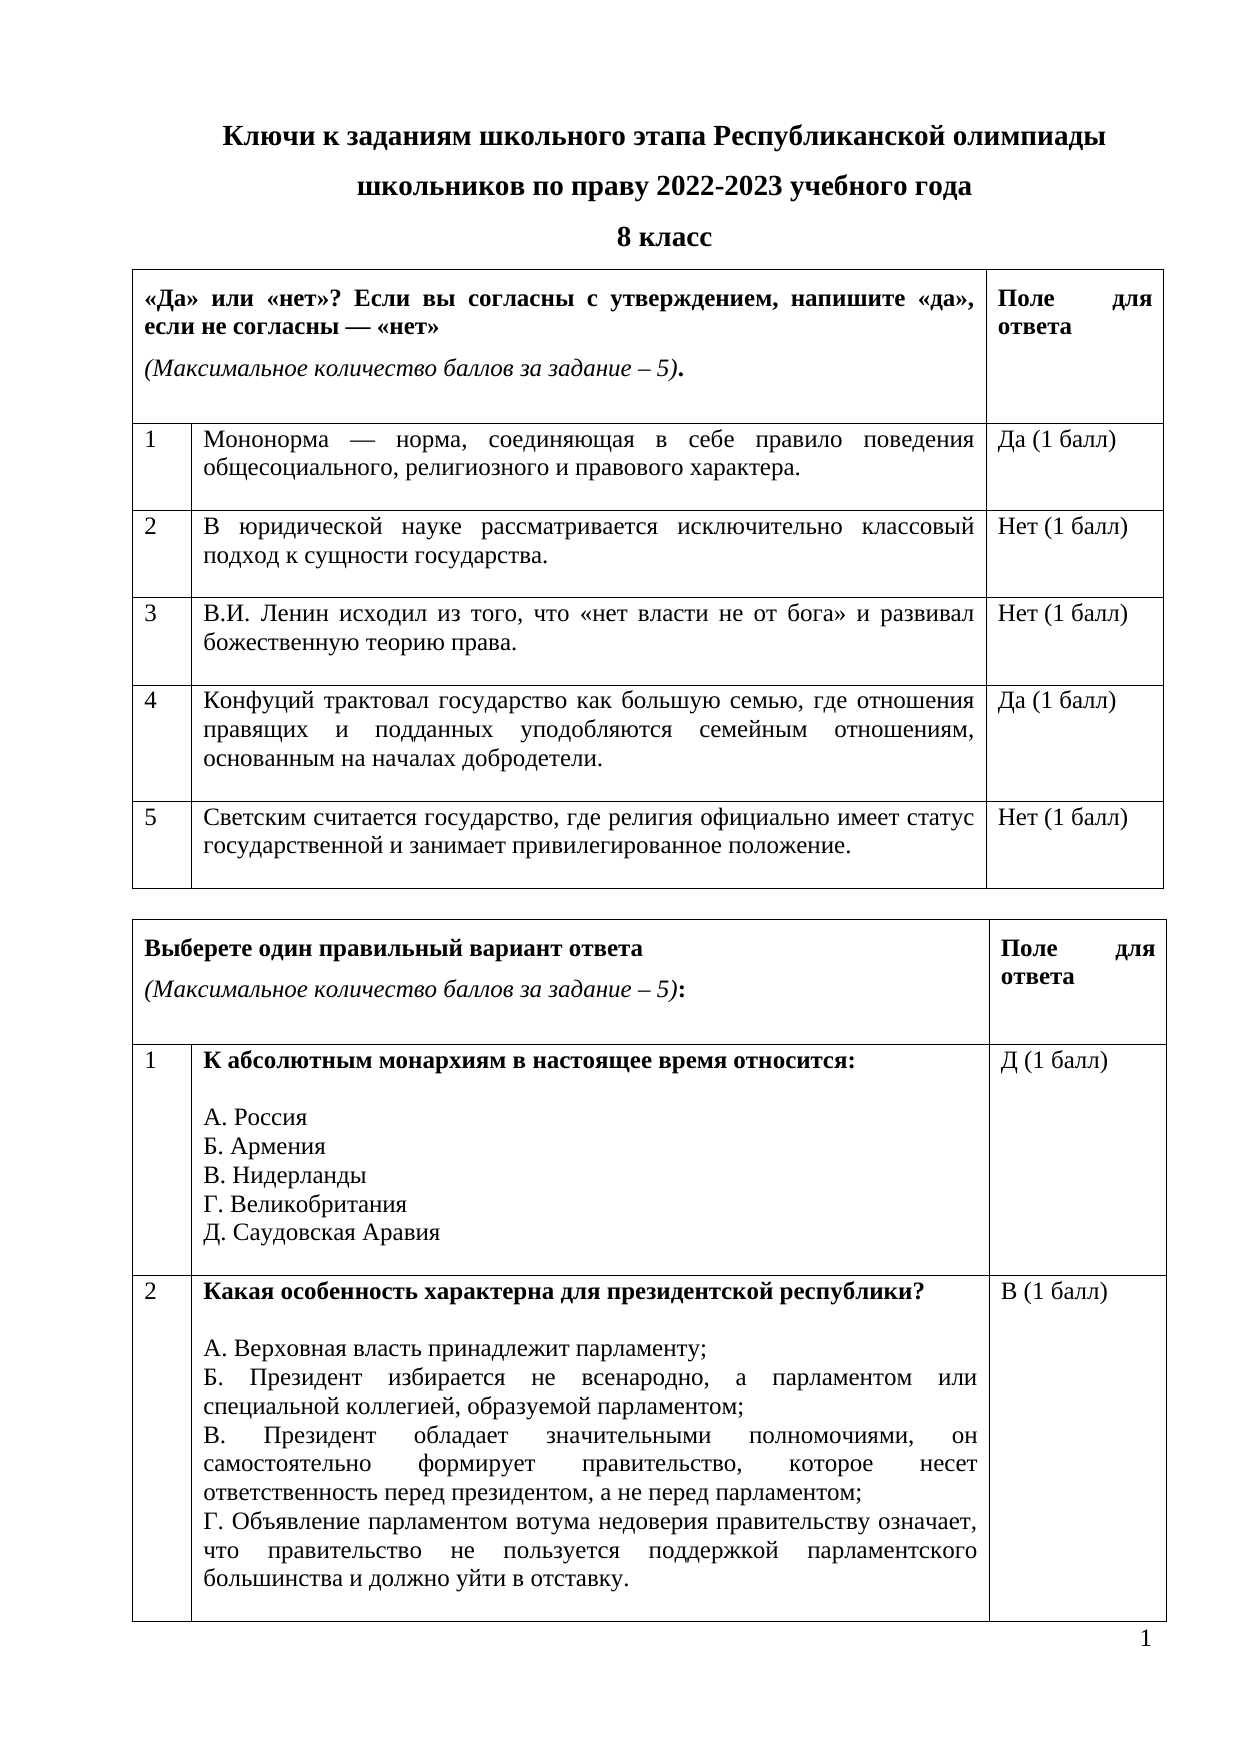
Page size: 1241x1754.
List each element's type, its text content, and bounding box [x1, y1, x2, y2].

table_cell Да (1 балл) [987, 424, 1163, 510]
table_cell Нет (1 балл) [987, 802, 1163, 888]
table_cell Нет (1 балл) [987, 598, 1163, 684]
table_cell Да (1 балл) [987, 686, 1163, 801]
table_header Поле для ответа [990, 920, 1166, 1044]
table_cell Д (1 балл) [990, 1045, 1166, 1275]
table_cell 5 [133, 802, 191, 888]
table_header Выберете один правильный вариант ответа (Максимальное количество баллов за задание – 5): [133, 920, 989, 1044]
table_header Поле для ответа [987, 270, 1163, 423]
table_cell Нет (1 балл) [987, 511, 1163, 597]
table_cell К абсолютным монархиям в настоящее время относится: А. Россия Б. Армения В. Нидерланды Г. Великобритания Д. Саудовская Аравия [192, 1045, 989, 1275]
table_header «Да» или «нет»? Если вы согласны с утверждением, напишите «да», если не согласны — «нет» (Максимальное количество баллов за задание – 5). [133, 270, 986, 423]
table_cell Мононорма — норма, соединяющая в себе правило поведения общесоциального, религиозного и правового характера. [192, 424, 986, 510]
table_cell 2 [133, 511, 191, 597]
text Ключи к заданиям школьного этапа Республиканской олимпиады школьников по праву 2022-2023 учебного года [177, 118, 1152, 202]
table_cell Конфуций трактовал государство как большую семью, где отношения правящих и подданных уподобляются семейным отношениям, основанным на началах добродетели. [192, 686, 986, 801]
text 8 класс [177, 219, 1152, 252]
table_cell Светским считается государство, где религия официально имеет статус государственной и занимает привилегированное положение. [192, 802, 986, 888]
table_cell Какая особенность характерна для президентской республики? А. Верховная власть принадлежит парламенту; Б. Президент избирается не всенародно, а парламентом или специальной коллегией, образуемой парламентом; В. Президент обладает значительными полномочиями, он самостоятельно формирует правительство, которое несет ответственность перед президентом, а не перед парламентом; Г. Объявление парламентом вотума недоверия правительству означает, что правительство не пользуется поддержкой парламентского большинства и должно уйти в отставку. [192, 1276, 989, 1621]
table_cell 3 [133, 598, 191, 684]
table_cell 1 [133, 424, 191, 510]
table_cell 1 [133, 1045, 191, 1275]
table_cell В.И. Ленин исходил из того, что «нет власти не от бога» и развивал божественную теорию права. [192, 598, 986, 684]
table_cell 2 [133, 1276, 191, 1621]
table_cell В (1 балл) [990, 1276, 1166, 1621]
table_cell В юридической науке рассматривается исключительно классовый подход к сущности государства. [192, 511, 986, 597]
table_cell 4 [133, 686, 191, 801]
